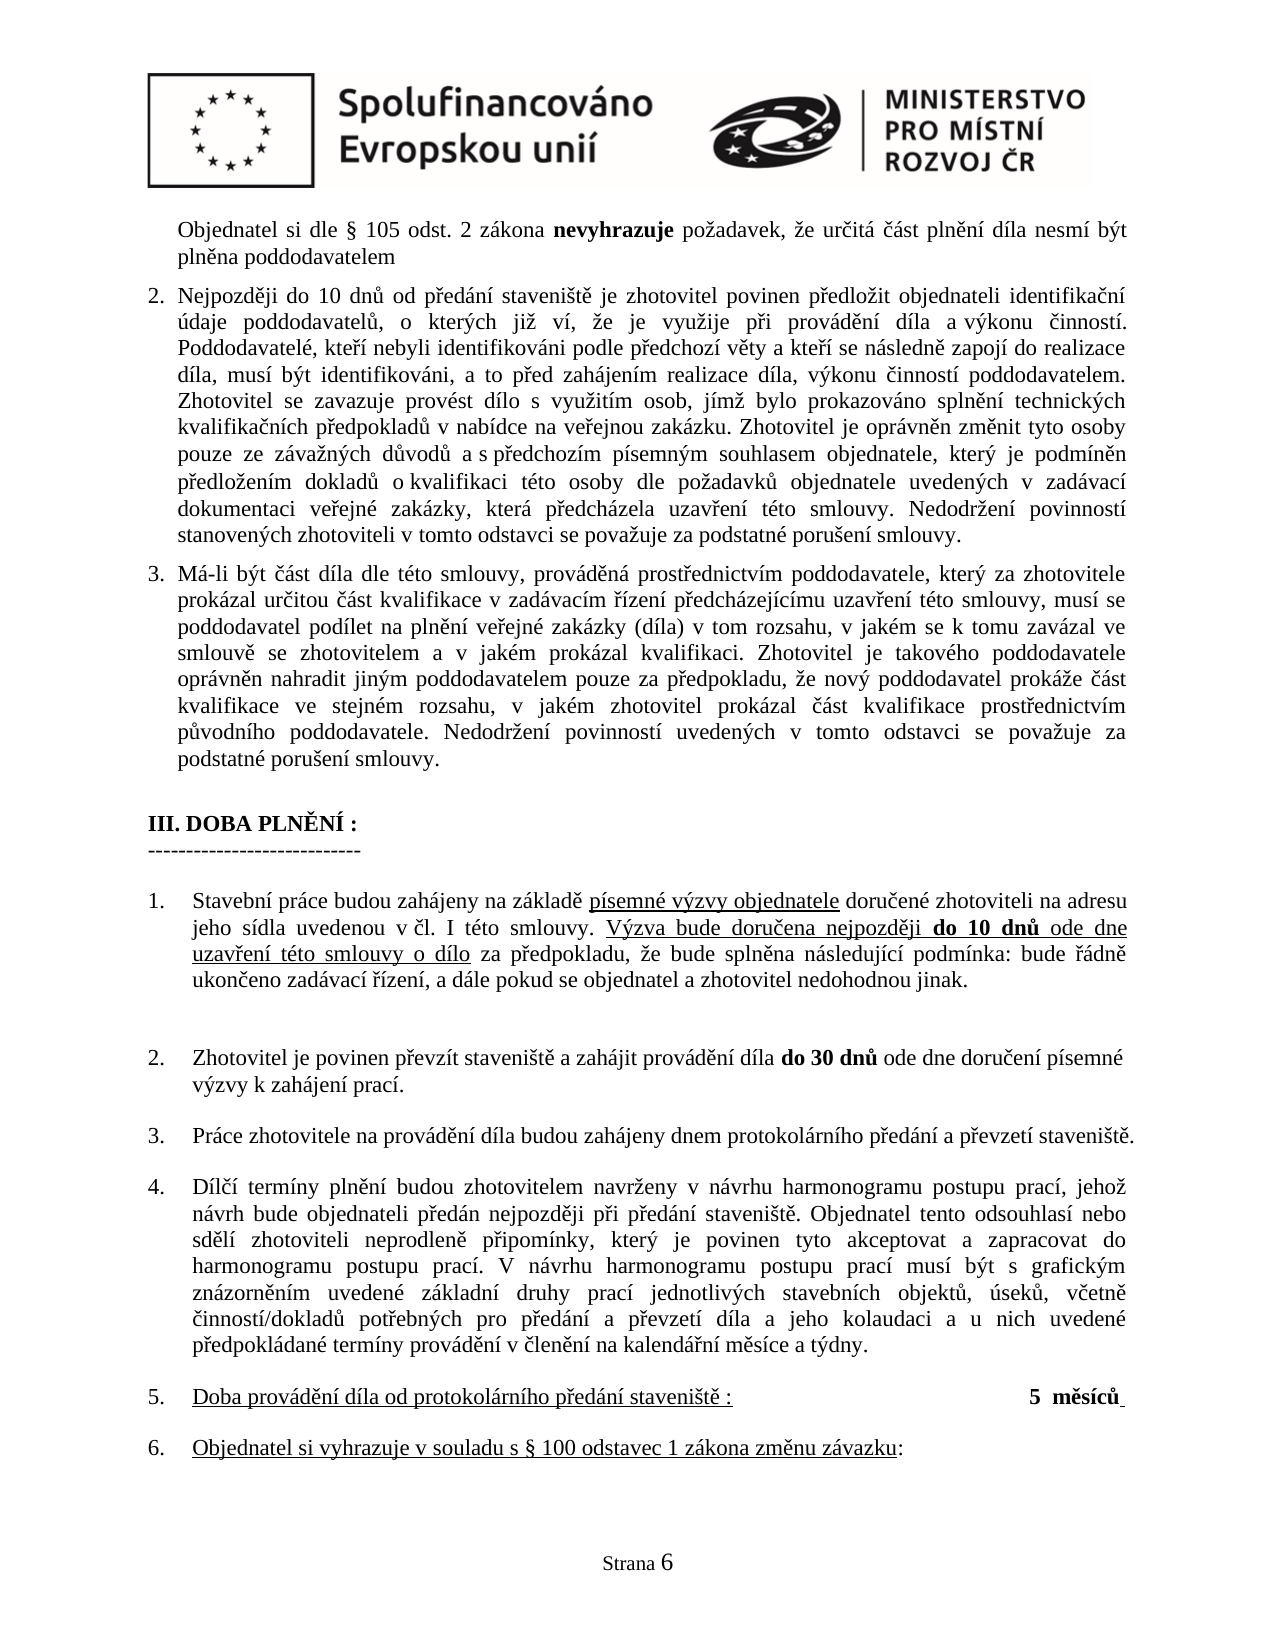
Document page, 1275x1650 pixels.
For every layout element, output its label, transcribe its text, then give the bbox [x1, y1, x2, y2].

list Objednatel si vyhrazuje v souladu s § 100 odstavec 1 zákona změnu závazku: [148, 1434, 1127, 1461]
text III. DOBA PLNĚNÍ : [148, 810, 1137, 836]
text ---------------------------- [148, 836, 1127, 862]
list Má-li být část díla dle této smlouvy, prováděná prostřednictvím poddodavatele, který za zhotovitele prokázal určitou část kvalifikace v zadávacím řízení předcházejícímu uzavření této smlouvy, musí se poddodavatel podílet na plnění veřejné zakázky (díla) v tom rozsahu, v jakém se k tomu zavázal ve smlouvě se zhotovitelem a v jakém prokázal kvalifikaci. Zhotovitel je takového poddodavatele oprávněn nahradit jiným poddodavatelem pouze za předpokladu, že nový poddodavatel prokáže část kvalifikace ve stejném rozsahu, v jakém zhotovitel prokázal část kvalifikace prostřednictvím původního poddodavatele. Nedodržení povinností uvedených v tomto odstavci se považuje za podstatné porušení smlouvy. [148, 560, 1127, 771]
list Dílčí termíny plnění budou zhotovitelem navrženy v návrhu harmonogramu postupu prací, jehož návrh bude objednateli předán nejpozději při předání staveniště. Objednatel tento odsouhlasí nebo sdělí zhotoviteli neprodleně připomínky, který je povinen tyto akceptovat a zapracovat do harmonogramu postupu prací. V návrhu harmonogramu postupu prací musí být s grafickým znázorněním uvedené základní druhy prací jednotlivých stavebních objektů, úseků, včetně činností/dokladů potřebných pro předání a převzetí díla a jeho kolaudaci a u nich uvedené předpokládané termíny provádění v členění na kalendářní měsíce a týdny. [148, 1173, 1127, 1358]
list Zhotovitel je povinen převzít staveniště a zahájit provádění díla do 30 dnů ode dne doručení písemné výzvy k zahájení prací. [148, 1044, 1127, 1097]
list Doba provádění díla od protokolárního předání staveniště : 5 měsíců [148, 1383, 1127, 1409]
picture [147, 73, 1093, 188]
list Stavební práce budou zahájeny na základě písemné výzvy objednatele doručené zhotoviteli na adresu jeho sídla uvedenou v čl. I této smlouvy. Výzva bude doručena nejpozději do 10 dnů ode dne uzavření této smlouvy o dílo za předpokladu, že bude splněna následující podmínka: bude řádně ukončeno zadávací řízení, a dále pokud se objednatel a zhotovitel nedohodnou jinak. [148, 887, 1127, 993]
list Objednatel si dle § 105 odst. 2 zákona nevyhrazuje požadavek, že určitá část plnění díla nesmí být plněna poddodavatelem [177, 216, 1127, 269]
list Práce zhotovitele na provádění díla budou zahájeny dnem protokolárního předání a převzetí staveniště. [148, 1122, 1137, 1148]
list Nejpozději do 10 dnů od předání staveniště je zhotovitel povinen předložit objednateli identifikační údaje poddodavatelů, o kterých již ví, že je využije při provádění díla a výkonu činností. Poddodavatelé, kteří nebyli identifikováni podle předchozí věty a kteří se následně zapojí do realizace díla, musí být identifikováni, a to před zahájením realizace díla, výkonu činností poddodavatelem. Zhotovitel se zavazuje provést dílo s využitím osob, jímž bylo prokazováno splnění technických kvalifikačních předpokladů v nabídce na veřejnou zakázku. Zhotovitel je oprávněn změnit tyto osoby pouze ze závažných důvodů a s předchozím písemným souhlasem objednatele, který je podmíněn předložením dokladů o kvalifikaci této osoby dle požadavků objednatele uvedených v zadávací dokumentaci veřejné zakázky, která předcházela uzavření této smlouvy. Nedodržení povinností stanovených zhotoviteli v tomto odstavci se považuje za podstatné porušení smlouvy. [148, 282, 1127, 548]
